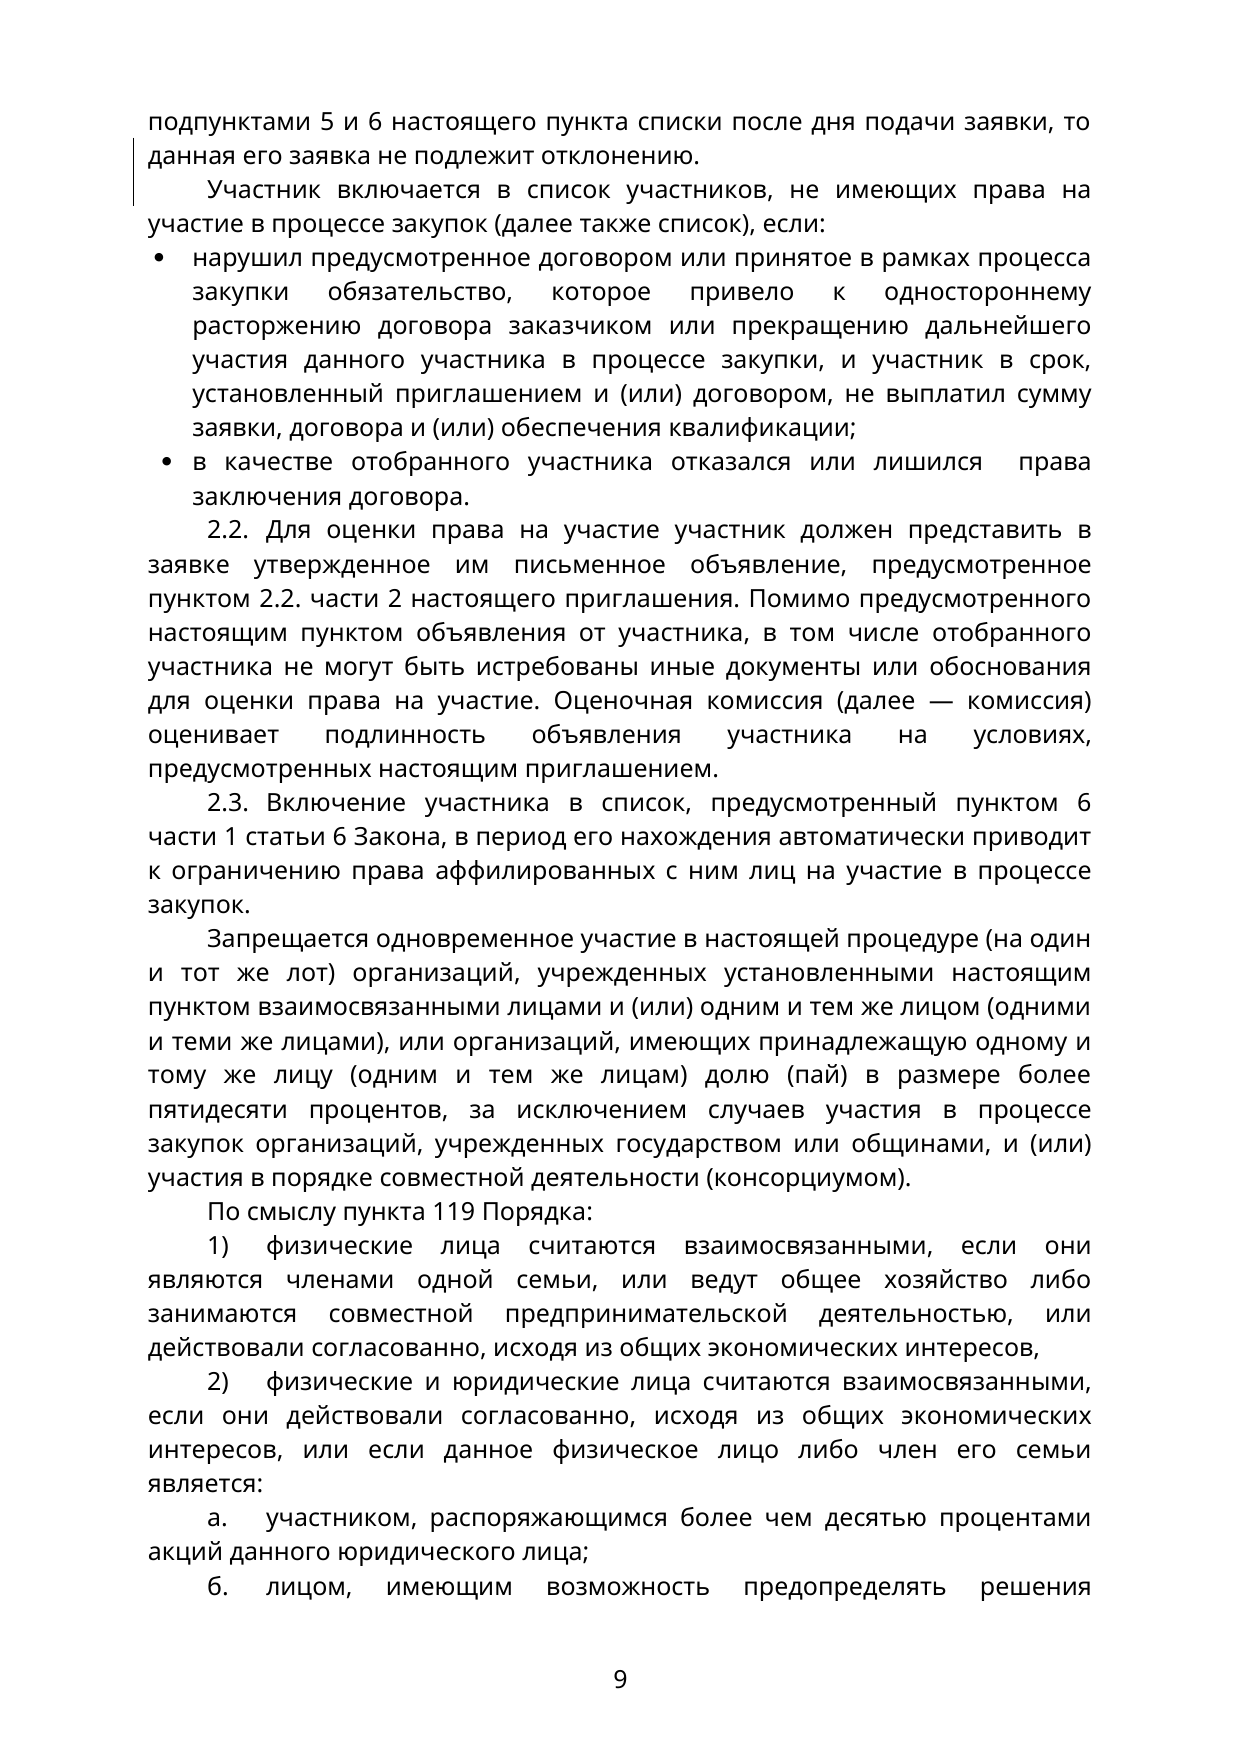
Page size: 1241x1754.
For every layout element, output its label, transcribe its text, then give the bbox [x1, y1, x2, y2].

text 1) физические лица считаются взаимосвязанными, если они являются членами одной семьи, или ведут общее хозяйство либо занимаются совместной предпринимательской деятельностью, или действовали согласованно, исходя из общих экономических интересов, [148, 1227, 1092, 1364]
text Участник включается в список участников, не имеющих права на участие в процессе закупок (далее также список), если: [148, 172, 1092, 240]
text а. участником, распоряжающимся более чем десятью процентами акций данного юридического лица; [148, 1500, 1092, 1568]
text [148, 1568, 1092, 1602]
list нарушил предусмотренное договором или принятое в рамках процесса закупки обязательство, которое привело к одностороннему расторжению договора заказчиком или прекращению дальнейшего участия данного участника в процессе закупки, и участник в срок, установленный приглашением и (или) договором, не выплатил сумму заявки, договора и (или) обеспечения квалификации; [154, 240, 1092, 444]
text 2.3. Включение участника в список, предусмотренный пунктом 6 части 1 статьи 6 Закона, в период его нахождения автоматически приводит к ограничению права аффилированных с ним лиц на участие в процессе закупок. [148, 785, 1092, 921]
text 2) физические и юридические лица считаются взаимосвязанными, если они действовали согласованно, исходя из общих экономических интересов, или если данное физическое лицо либо член его семьи является: [148, 1364, 1092, 1500]
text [148, 103, 1092, 172]
text 2.2. Для оценки права на участие участник должен представить в заявке утвержденное им письменное объявление, предусмотренное пунктом 2.2. части 2 настоящего приглашения. Помимо предусмотренного настоящим пунктом объявления от участника, в том числе отобранного участника не могут быть истребованы иные документы или обоснования для оценки права на участие. Оценочная комиссия (далее — комиссия) оценивает подлинность объявления участника на условиях, предусмотренных настоящим приглашением. [148, 512, 1092, 785]
list в качестве отобранного участника отказался или лишился права заключения договора. [162, 444, 1092, 512]
text Запрещается одновременное участие в настоящей процедуре (на один и тот же лот) организаций, учрежденных установленными настоящим пунктом взаимосвязанными лицами и (или) одним и тем же лицом (одними и теми же лицами), или организаций, имеющих принадлежащую одному и тому же лицу (одним и тем же лицам) долю (пай) в размере более пятидесяти процентов, за исключением случаев участия в процессе закупок организаций, учрежденных государством или общинами, и (или) участия в порядке совместной деятельности (консорциумом). [148, 921, 1092, 1193]
text По смыслу пункта 119 Порядка: [148, 1193, 1092, 1227]
